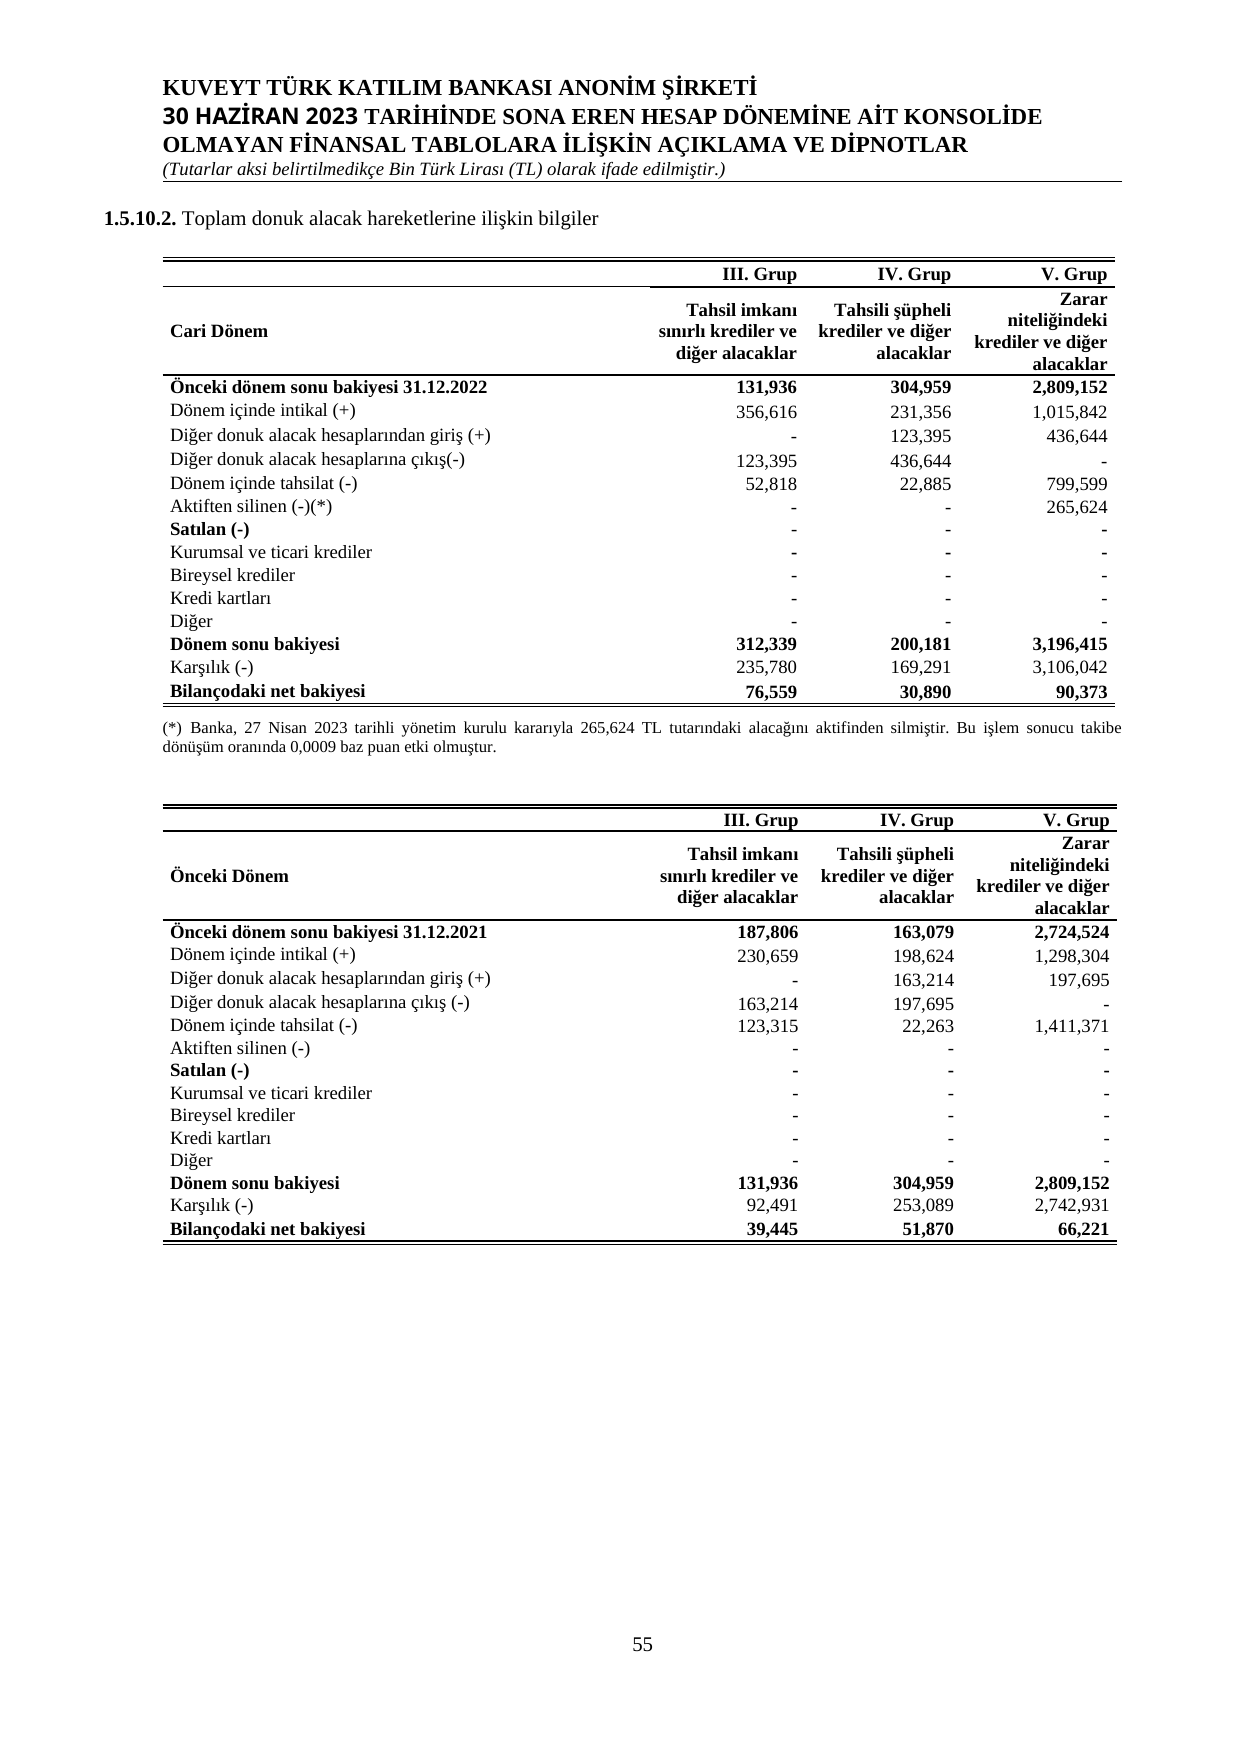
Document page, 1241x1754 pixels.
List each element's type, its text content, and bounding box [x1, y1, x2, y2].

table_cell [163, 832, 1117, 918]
text 1.5.10.2. Toplam donuk alacak hareketlerine ilişkin bilgiler [103, 206, 1122, 230]
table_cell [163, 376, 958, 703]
text (*) Banka, 27 Nisan 2023 tarihli yönetim kurulu kararıyla 265,624 TL tutarındaki alacağını aktifinden silmiştir. Bu işlem sonucu takibe dönüşüm oranında 0,0009 baz puan etki olmuştur. [162, 719, 1122, 756]
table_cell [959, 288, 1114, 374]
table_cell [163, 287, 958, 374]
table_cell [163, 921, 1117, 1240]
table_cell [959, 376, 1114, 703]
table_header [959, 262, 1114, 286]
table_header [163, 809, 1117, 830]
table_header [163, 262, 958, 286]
